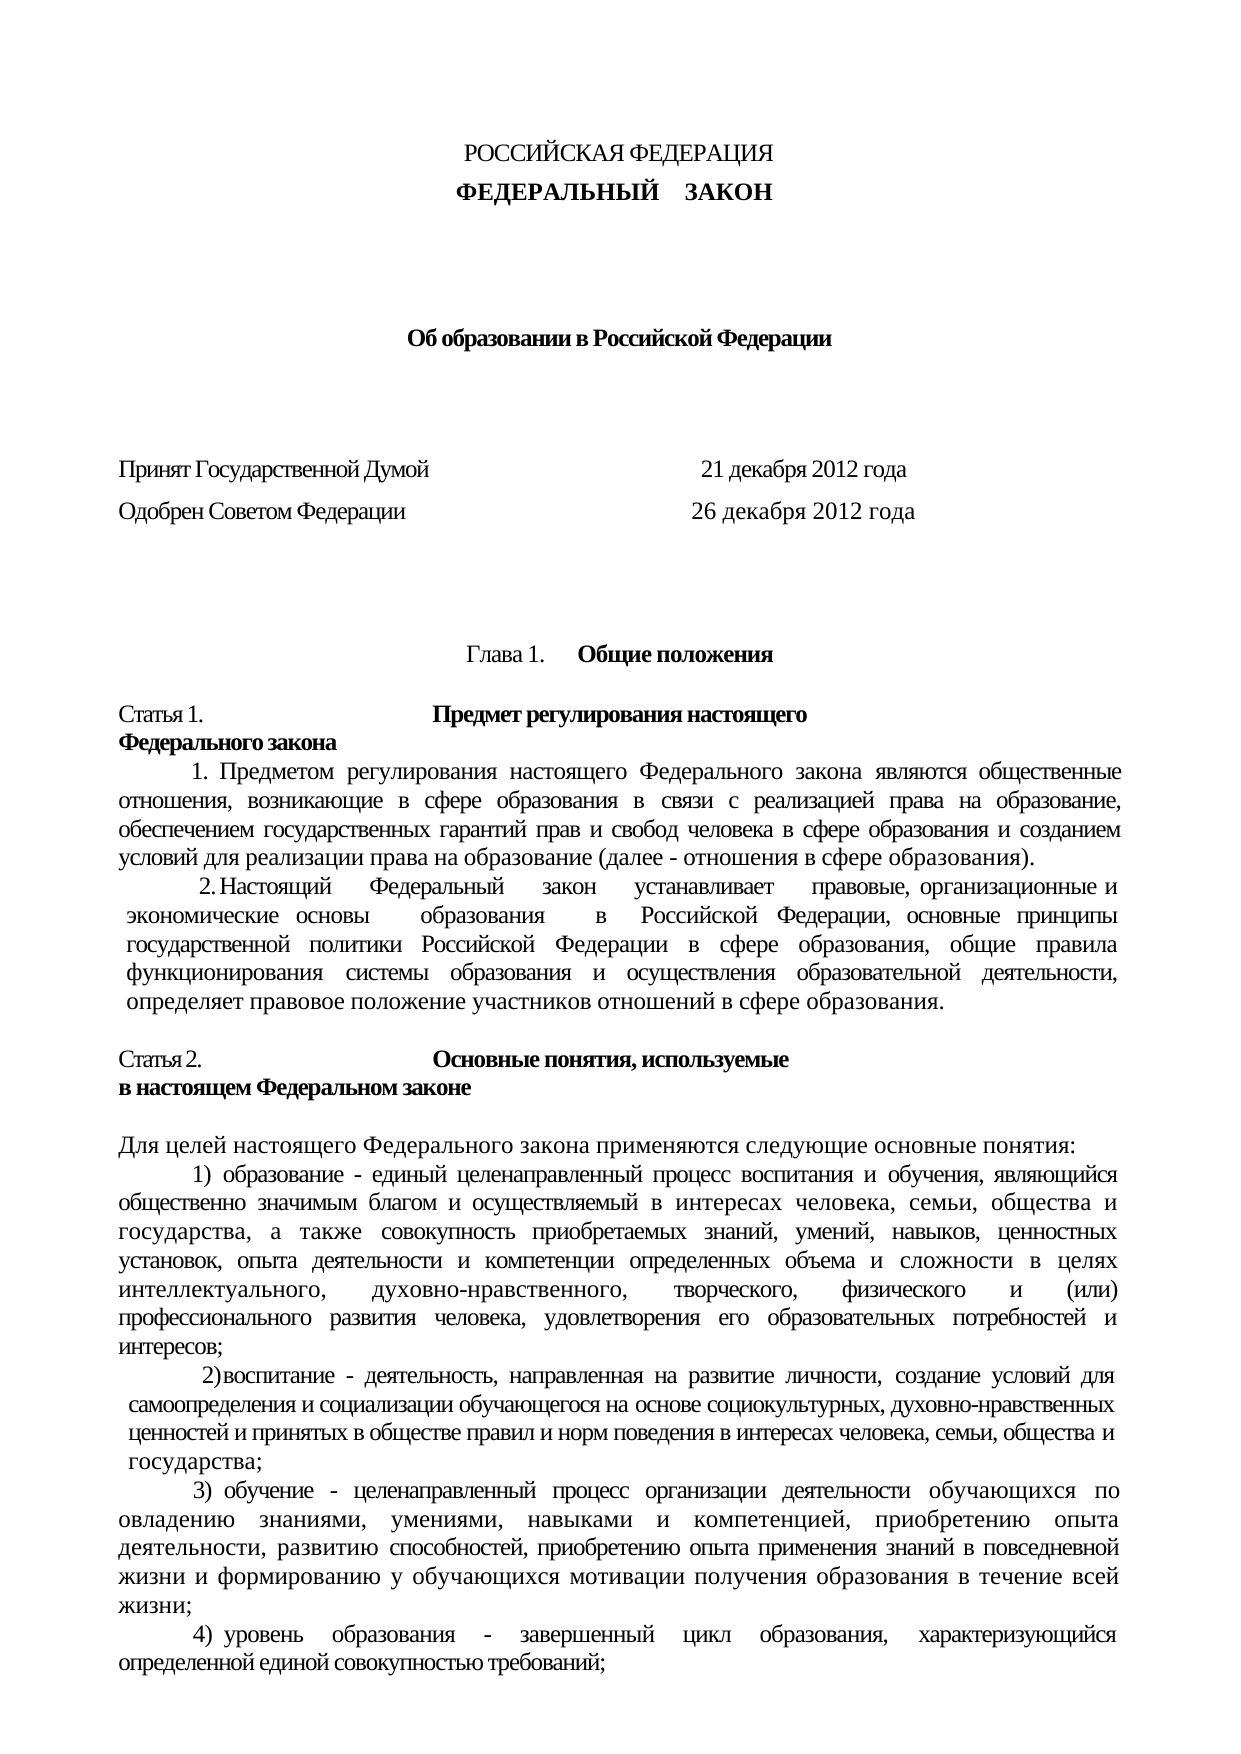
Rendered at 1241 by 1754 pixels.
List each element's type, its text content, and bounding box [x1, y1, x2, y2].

text Для целей настоящего Федерального закона применяются следующие основные понятия: [118, 1130, 1119, 1159]
text Одобрен Советом Федерации 26 декабря 2012 года [118, 496, 1122, 525]
text Федерального закона [118, 727, 1122, 756]
list обучение - целенаправленный процесс организации деятельности обучающихся по овладению знаниями, умениями, навыками и компетенцией, приобретению опыта деятельности, развитию способностей, приобретению опыта применения знаний в повседневной жизни и формированию у обучающихся мотивации получения образования в течение всей жизни; [118, 1475, 1120, 1619]
text Статья 2. Основные понятия, используемые [118, 1044, 1122, 1072]
list Настоящий Федеральный закон устанавливает правовые, организационные и экономические основы образования в Российской Федерации, основные принципы государственной политики Российской Федерации в сфере образования, общие правила функционирования системы образования и осуществления образовательной деятельности, определяет правовое положение участников отношений в сфере образования. [126, 871, 1118, 1015]
list воспитание - деятельность, направленная на развитие личности, создание условий для самоопределения и социализации обучающегося на основе социокультурных, духовно-нравственных ценностей и принятых в обществе правил и норм поведения в интересах человека, семьи, общества и государства; [128, 1360, 1115, 1475]
text Статья 1. Предмет регулирования настоящего [118, 699, 1122, 727]
list образование - единый целенаправленный процесс воспитания и обучения, являющийся общественно значимым благом и осуществляемый в интересах человека, семьи, общества и государства, а также совокупность приобретаемых знаний, умений, навыков, ценностных установок, опыта деятельности и компетенции определенных объема и сложности в целях интеллектуального, духовно-нравственного, творческого, физического и (или) профессионального развития человека, удовлетворения его образовательных потребностей и интересов; [118, 1159, 1118, 1360]
text в настоящем Федеральном законе [118, 1072, 1122, 1101]
text Принят Государственной Думой 21 декабря 2012 года [118, 454, 1122, 483]
list уровень образования - завершенный цикл образования, характеризующийся определенной единой совокупностью требований; [118, 1619, 1117, 1676]
text Глава 1. Общие положения [118, 639, 1122, 668]
list Предметом регулирования настоящего Федерального закона являются общественные отношения, возникающие в сфере образования в связи с реализацией права на образование, обеспечением государственных гарантий прав и свобод человека в сфере образования и созданием условий для реализации права на образование (далее - отношения в сфере образования). [118, 756, 1122, 871]
text ФЕДЕРАЛЬНЫЙ ЗАКОН [118, 177, 1122, 206]
text РОССИЙСКАЯ ФЕДЕРАЦИЯ [118, 138, 1120, 166]
text Об образовании в Российской Федерации [118, 323, 1122, 351]
